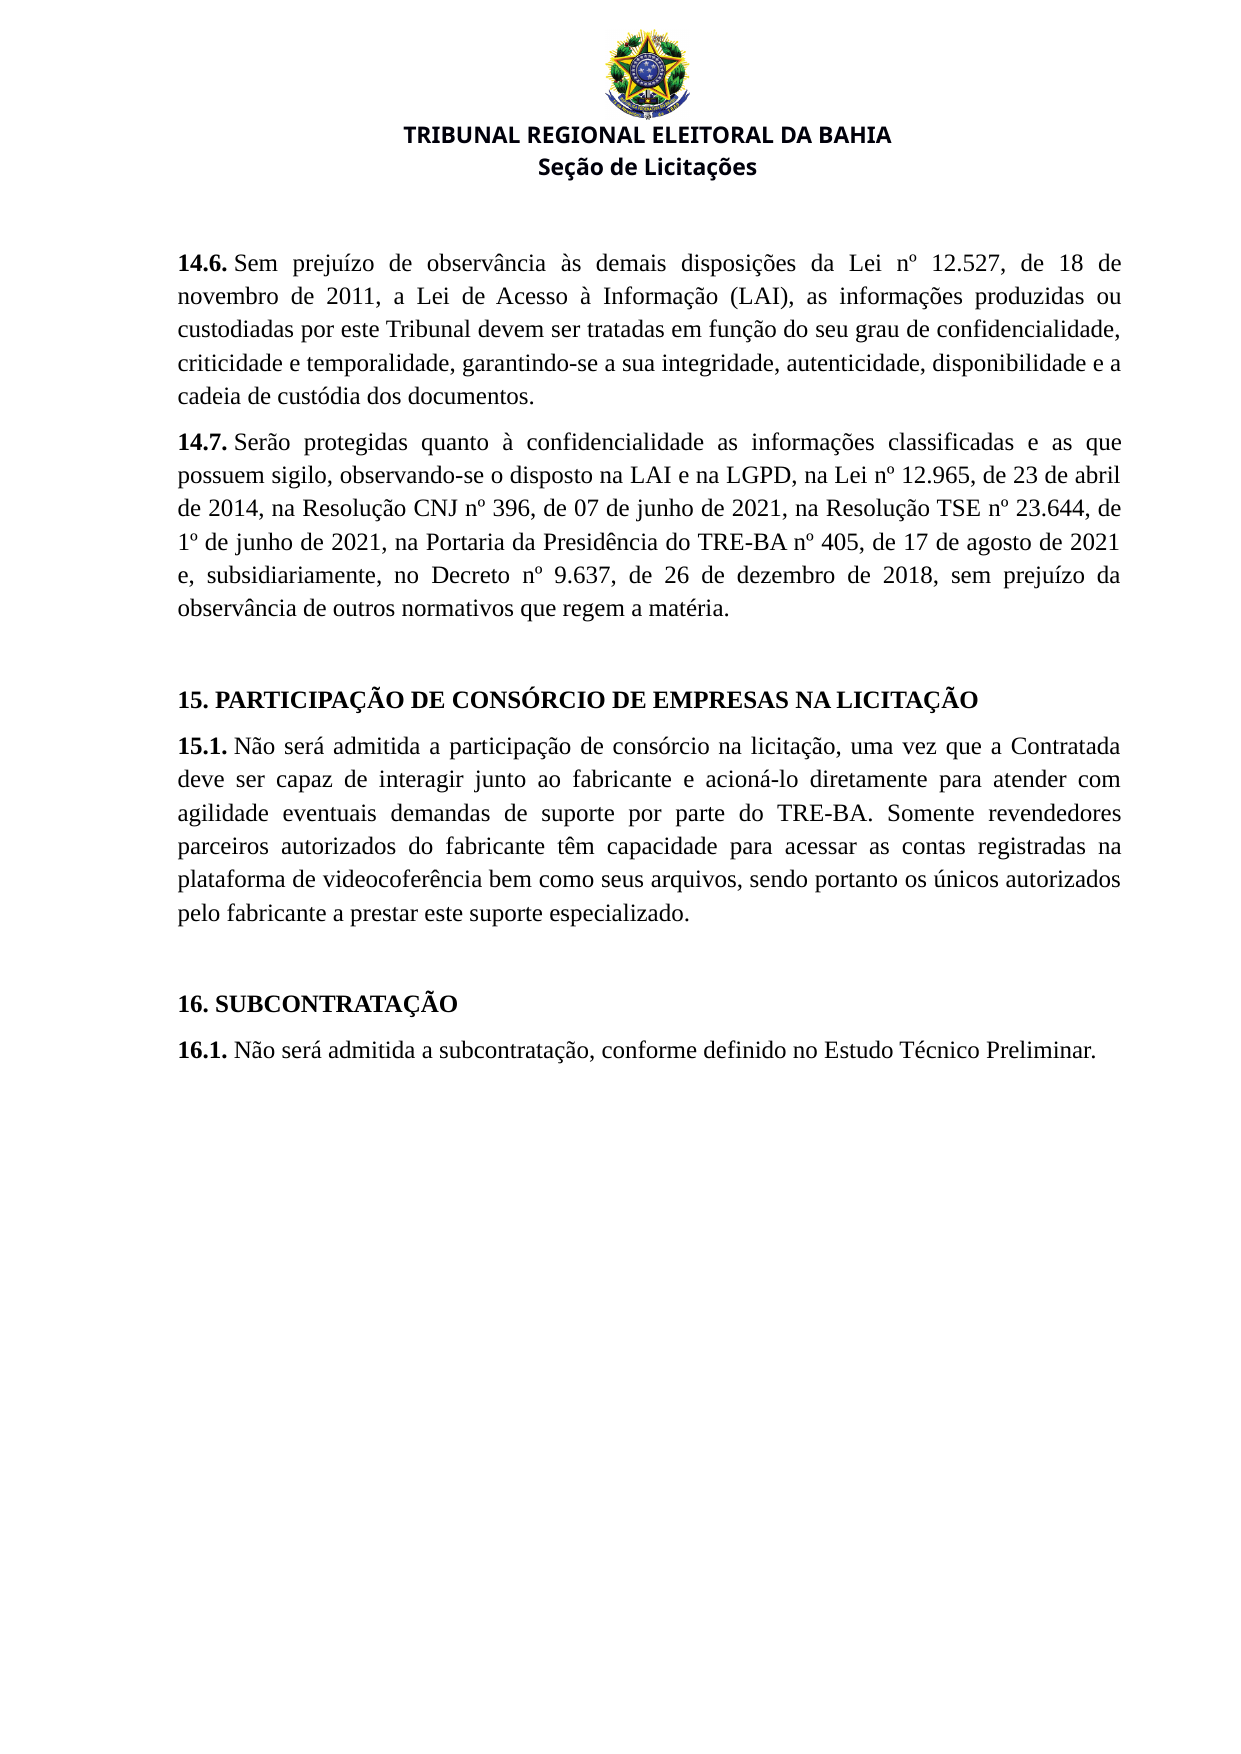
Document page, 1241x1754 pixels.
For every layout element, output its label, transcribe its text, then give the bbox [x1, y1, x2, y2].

text 14.7. Serão protegidas quanto à confidencialidade as informações classificadas e as que possuem sigilo, observando-se o disposto na LAI e na LGPD, na Lei nº 12.965, de 23 de abril de 2014, na Resolução CNJ nº 396, de 07 de junho de 2021, na Resolução TSE nº 23.644, de 1º de junho de 2021, na Portaria da Presidência do TRE-BA nº 405, de 17 de agosto de 2021 e, subsidiariamente, no Decreto nº 9.637, de 26 de dezembro de 2018, sem prejuízo da observância de outros normativos que regem a matéria. [177, 423, 1122, 623]
text 15.1. Não será admitida a participação de consórcio na licitação, uma vez que a Contratada deve ser capaz de interagir junto ao fabricante e acioná-lo diretamente para atender com agilidade eventuais demandas de suporte por parte do TRE-BA. Somente revendedores parceiros autorizados do fabricante têm capacidade para acessar as contas registradas na plataforma de videocoferência bem como seus arquivos, sendo portanto os únicos autorizados pelo fabricante a prestar este suporte especializado. [177, 728, 1122, 928]
text 15. PARTICIPAÇÃO DE CONSÓRCIO DE EMPRESAS NA LICITAÇÃO [177, 682, 1122, 715]
text 16. SUBCONTRATAÇÃO [177, 986, 1122, 1019]
text 16.1. Não será admitida a subcontratação, conforme definido no Estudo Técnico Preliminar. [177, 1032, 1122, 1065]
text 14.6. Sem prejuízo de observância às demais disposições da Lei nº 12.527, de 18 de novembro de 2011, a Lei de Acesso à Informação (LAI), as informações produzidas ou custodiadas por este Tribunal devem ser tratadas em função do seu grau de confidencialidade, criticidade e temporalidade, garantindo-se a sua integridade, autenticidade, disponibilidade e a cadeia de custódia dos documentos. [177, 244, 1122, 411]
